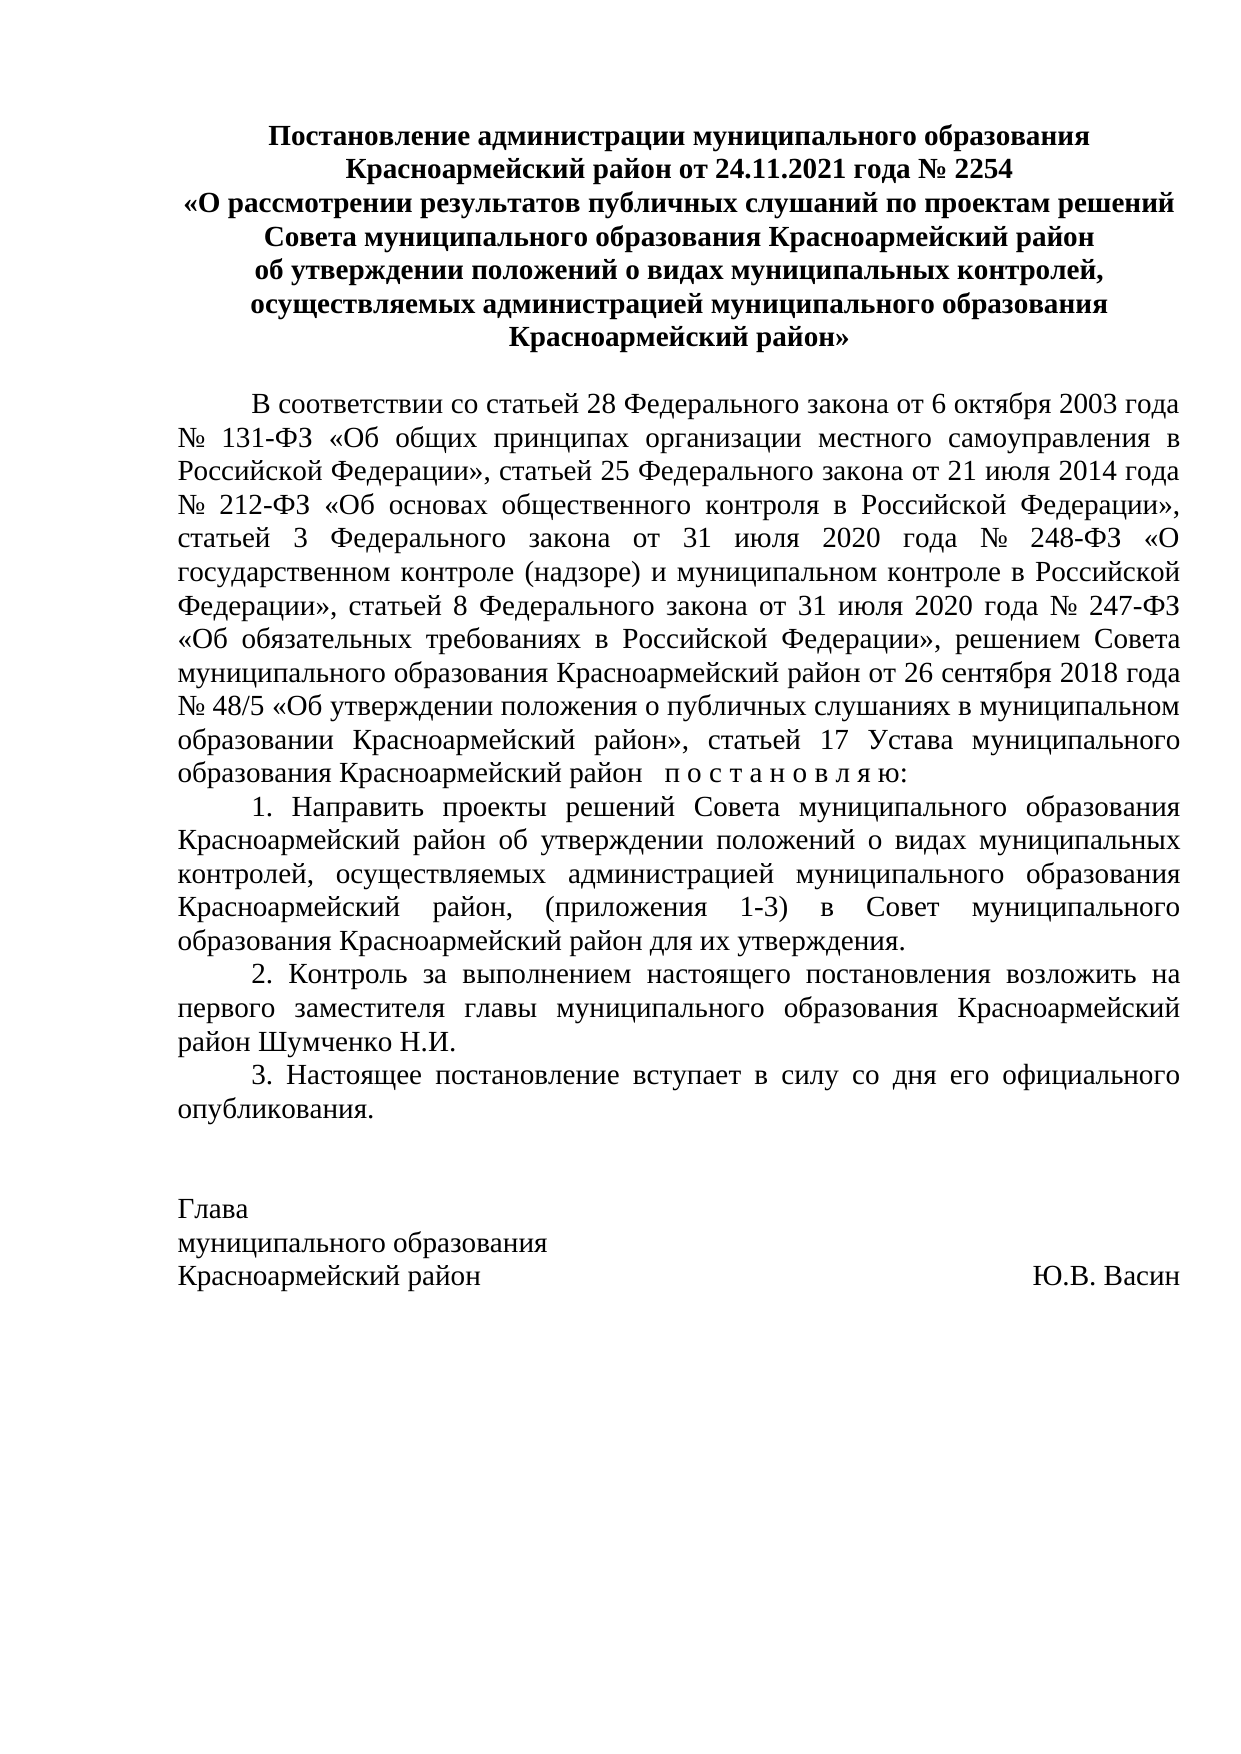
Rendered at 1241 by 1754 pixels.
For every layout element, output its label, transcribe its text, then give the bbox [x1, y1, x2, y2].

text об утверждении положений о видах муниципальных контролей, [177, 252, 1181, 286]
text Постановление администрации муниципального образования [177, 118, 1181, 152]
text Глава [177, 1191, 1181, 1225]
text «О рассмотрении результатов публичных слушаний по проектам решений Совета муниципального образования Красноармейский район [177, 185, 1181, 252]
text В соответствии со статьей 28 Федерального закона от 6 октября 2003 года № 131-ФЗ «Об общих принципах организации местного самоуправления в Российской Федерации», статьей 25 Федерального закона от 21 июля 2014 года № 212-ФЗ «Об основах общественного контроля в Российской Федерации», статьей 3 Федерального закона от 31 июля 2020 года № 248-ФЗ «О государственном контроле (надзоре) и муниципальном контроле в Российской Федерации», статьей 8 Федерального закона от 31 июля 2020 года № 247-ФЗ «Об обязательных требованиях в Российской Федерации», решением Совета муниципального образования Красноармейский район от 26 сентября 2018 года № 48/5 «Об утверждении положения о публичных слушаниях в муниципальном образовании Красноармейский район», статьей 17 Устава муниципального образования Красноармейский район п о с т а н о в л я ю: [177, 386, 1181, 789]
text Красноармейский район Ю.В. Васин [177, 1258, 1181, 1292]
text 3. Настоящее постановление вступает в силу со дня его официального опубликования. [177, 1057, 1181, 1124]
text 2. Контроль за выполнением настоящего постановления возложить на первого заместителя главы муниципального образования Красноармейский район Шумченко Н.И. [177, 957, 1181, 1057]
text 1. Направить проекты решений Совета муниципального образования Красноармейский район об утверждении положений о видах муниципальных контролей, осуществляемых администрацией муниципального образования Красноармейский район, (приложения 1-3) в Совет муниципального образования Красноармейский район для их утверждения. [177, 789, 1181, 957]
text осуществляемых администрацией муниципального образования [177, 286, 1181, 319]
text Красноармейский район» [177, 319, 1181, 353]
text Красноармейский район от 24.11.2021 года № 2254 [177, 152, 1181, 185]
text муниципального образования [177, 1225, 1181, 1258]
